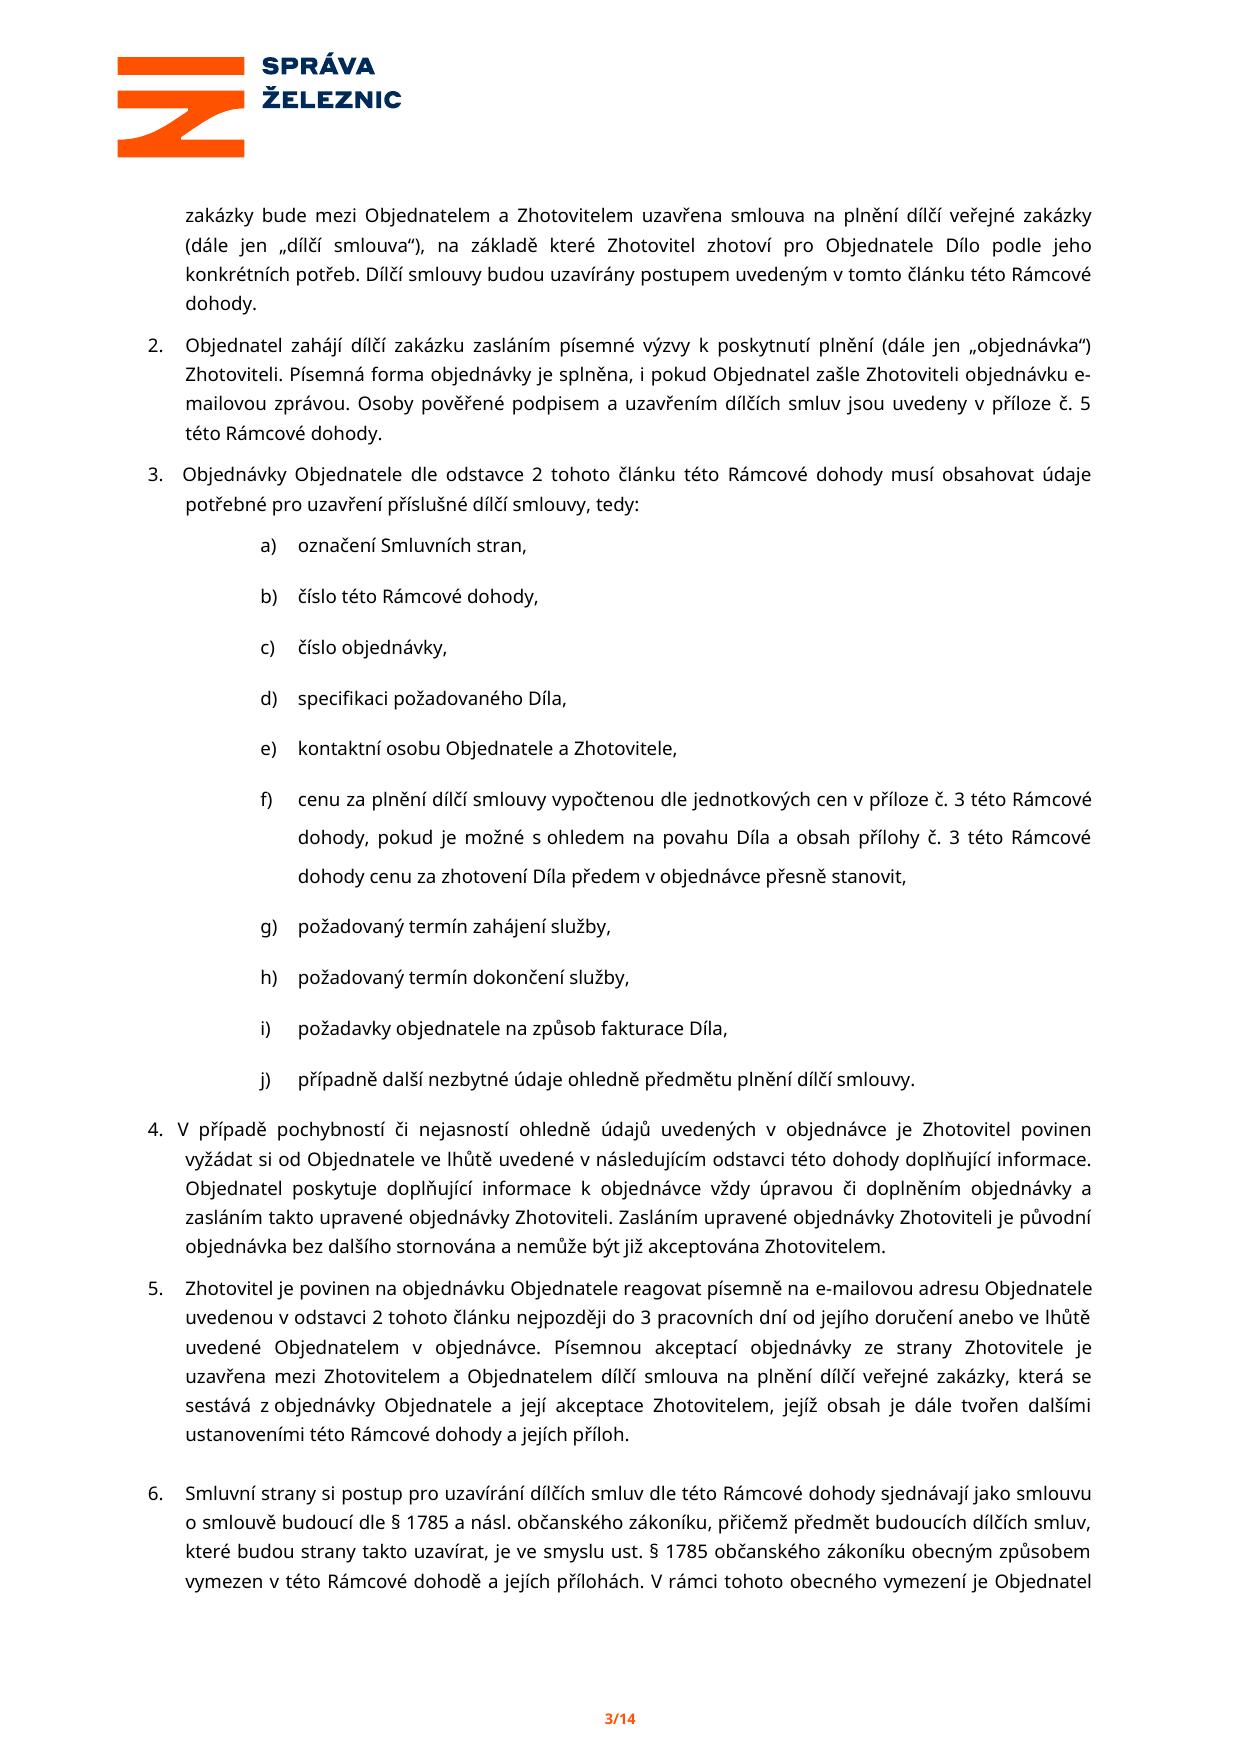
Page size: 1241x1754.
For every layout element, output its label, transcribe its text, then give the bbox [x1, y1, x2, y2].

list Objednatel zahájí dílčí zakázku zasláním písemné výzvy k poskytnutí plnění (dále jen „objednávka“) Zhotoviteli. Písemná forma objednávky je splněna, i pokud Objednatel zašle Zhotoviteli objednávku e-mailovou zprávou. Osoby pověřené podpisem a uzavřením dílčích smluv jsou uvedeny v příloze č. 5 této Rámcové dohody. [148, 332, 1093, 446]
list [148, 203, 1093, 316]
list cenu za plnění dílčí smlouvy vypočtenou dle jednotkových cen v příloze č. 3 této Rámcové dohody, pokud je možné s ohledem na povahu Díla a obsah přílohy č. 3 této Rámcové dohody cenu za zhotovení Díla předem v objednávce přesně stanovit, [260, 786, 1093, 888]
list Objednávky Objednatele dle odstavce 2 tohoto článku této Rámcové dohody musí obsahovat údaje potřebné pro uzavření příslušné dílčí smlouvy, tedy: [148, 462, 1093, 517]
list označení Smluvních stran, [260, 533, 1093, 558]
list požadavky objednatele na způsob fakturace Díla, [260, 1015, 1093, 1041]
list kontaktní osobu Objednatele a Zhotovitele, [260, 736, 1093, 761]
list požadovaný termín dokončení služby, [260, 964, 1093, 990]
list Zhotovitel je povinen na objednávku Objednatele reagovat písemně na e-mailovou adresu Objednatele uvedenou v odstavci 2 tohoto článku nejpozději do 3 pracovních dní od jejího doručení anebo ve lhůtě uvedené Objednatelem v objednávce. Písemnou akceptací objednávky ze strany Zhotovitele je uzavřena mezi Zhotovitelem a Objednatelem dílčí smlouva na plnění dílčí veřejné zakázky, která se sestává z objednávky Objednatele a její akceptace Zhotovitelem, jejíž obsah je dále tvořen dalšími ustanoveními této Rámcové dohody a jejích příloh. [148, 1275, 1093, 1447]
list číslo této Rámcové dohody, [260, 583, 1093, 609]
list požadovaný termín zahájení služby, [260, 914, 1093, 939]
list specifikaci požadovaného Díla, [260, 685, 1093, 711]
list případně další nezbytné údaje ohledně předmětu plnění dílčí smlouvy. [260, 1066, 1093, 1091]
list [148, 1480, 1093, 1594]
list číslo objednávky, [260, 634, 1093, 660]
list V případě pochybností či nejasností ohledně údajů uvedených v objednávce je Zhotovitel povinen vyžádat si od Objednatele ve lhůtě uvedené v následujícím odstavci této dohody doplňující informace. Objednatel poskytuje doplňující informace k objednávce vždy úpravou či doplněním objednávky a zasláním takto upravené objednávky Zhotoviteli. Zasláním upravené objednávky Zhotoviteli je původní objednávka bez dalšího stornována a nemůže být již akceptována Zhotovitelem. [148, 1117, 1093, 1259]
